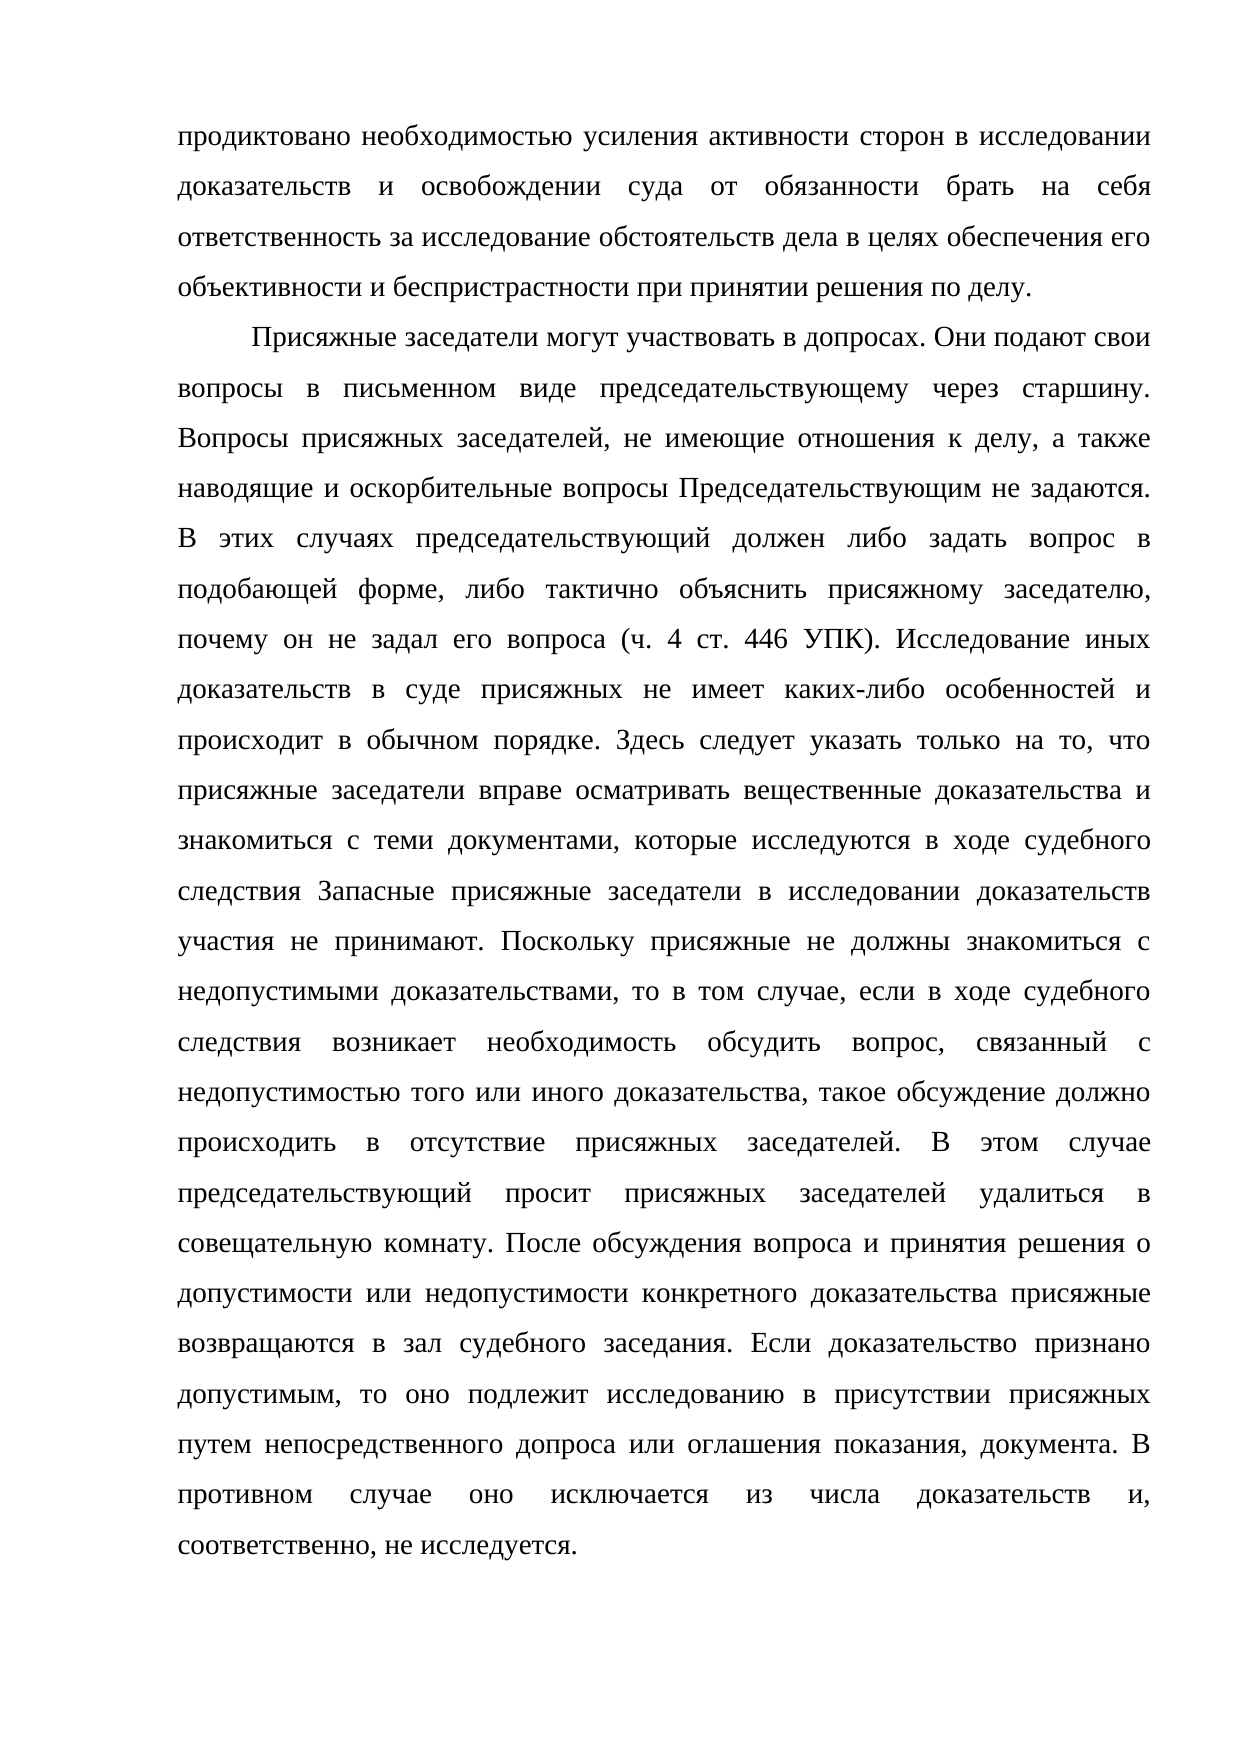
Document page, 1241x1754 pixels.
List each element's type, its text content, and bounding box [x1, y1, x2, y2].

text Присяжные заседатели могут участвовать в допросах. Они подают свои вопросы в письменном виде председательствующему через старшину. Вопросы присяжных заседателей, не имеющие отношения к делу, а также наводящие и оскорбительные вопросы Председательствующим не задаются. В этих случаях председательствующий должен либо задать вопрос в подобающей форме, либо тактично объяснить присяжному заседателю, почему он не задал его вопроса (ч. 4 ст. 446 УПК). Исследование иных доказательств в суде присяжных не имеет каких-либо особенностей и происходит в обычном порядке. Здесь следует указать только на то, что присяжные заседатели вправе осматривать вещественные доказательства и знакомиться с теми документами, которые исследуются в ходе судебного следствия Запасные присяжные заседатели в исследовании доказательств участия не принимают. Поскольку присяжные не должны знакомиться с недопустимыми доказательствами, то в том случае, если в ходе судебного следствия возникает необходимость обсудить вопрос, связанный с недопустимостью того или иного доказательства, такое обсуждение должно происходить в отсутствие присяжных заседателей. В этом случае председательствующий просит присяжных заседателей удалиться в совещательную комнату. После обсуждения вопроса и принятия решения о допустимости или недопустимости конкретного доказательства присяжные возвращаются в зал судебного заседания. Если доказательство признано допустимым, то оно подлежит исследованию в присутствии присяжных путем непосредственного допроса или оглашения показания, документа. В противном случае оно исключается из числа доказательств и, соответственно, не исследуется. [177, 319, 1152, 1560]
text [177, 118, 1152, 303]
